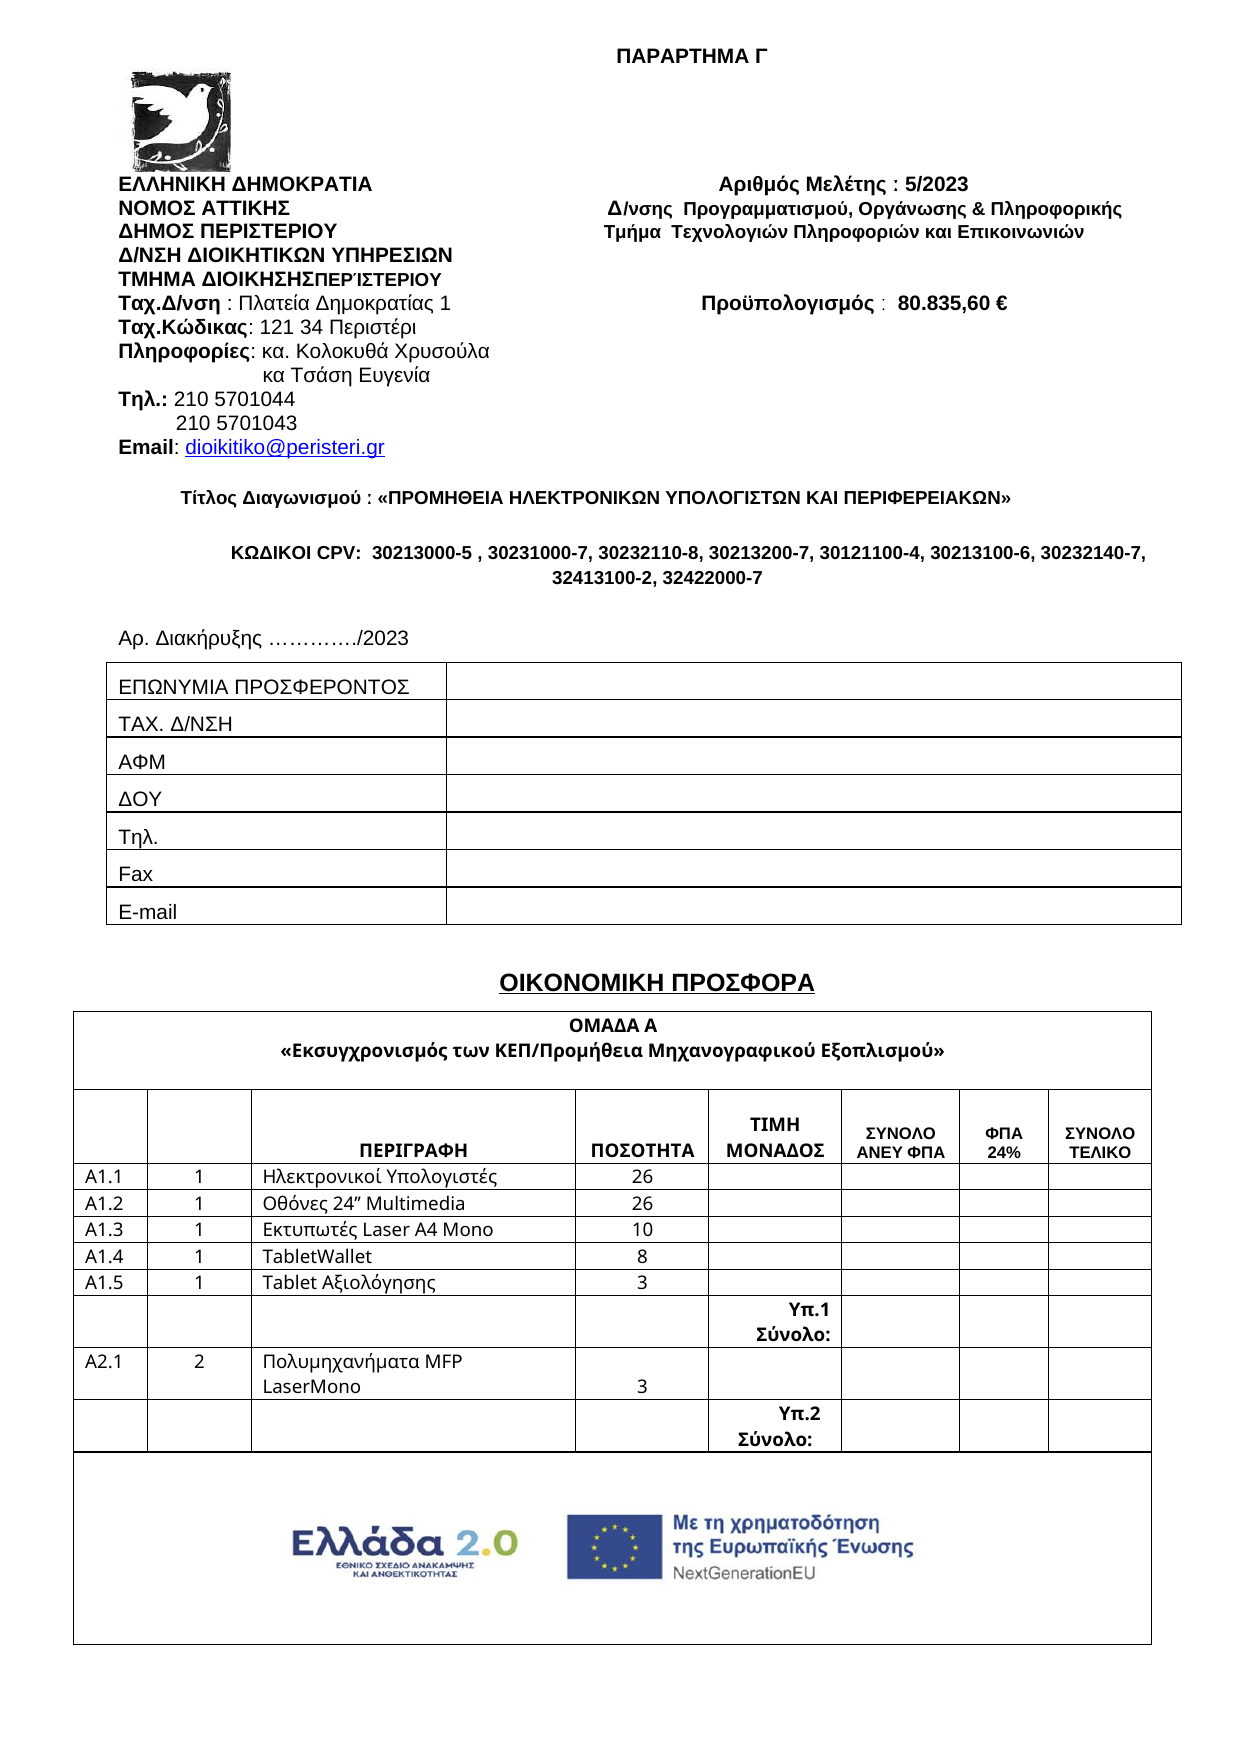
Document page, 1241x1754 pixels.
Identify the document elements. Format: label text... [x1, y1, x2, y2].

table_cell ΣΥΝΟΛΟ ΤΕΛΙΚΟ [1049, 1090, 1151, 1162]
table_cell Οθόνες 24’’ Multimedia [252, 1190, 575, 1216]
text 32413100-2, 32422000-7 [118, 567, 1196, 588]
text 210 5701043 [118, 411, 1196, 435]
table_cell Ηλεκτρονικοί Υπολογιστές [252, 1164, 575, 1189]
table_cell [1049, 1270, 1151, 1295]
text Τηλ.: 210 5701044 [118, 387, 1196, 411]
table_cell [709, 1217, 841, 1242]
text ΤΜΗΜΑ ΔΙΟΙΚΗΣΗΣΠΕΡΊΣΤΕΡΙΟΥ [118, 267, 1196, 291]
table_cell 10 [576, 1217, 708, 1242]
table_cell [842, 1164, 959, 1189]
table_cell 2 [148, 1348, 251, 1399]
table_cell 1 [148, 1190, 251, 1216]
text Αρ. Διακήρυξης …………./2023 [118, 626, 1196, 650]
table_cell A2.1 [74, 1348, 147, 1399]
text ΟΙΚΟΝΟΜΙΚΗ ΠΡΟΣΦΟΡΑ [118, 968, 1196, 997]
table_cell Fax [107, 850, 446, 886]
text Email: dioikitiko@peristeri.gr [118, 435, 1196, 459]
table_cell [960, 1164, 1048, 1189]
table_cell [709, 1348, 841, 1399]
table_cell ΑΦΜ [107, 738, 446, 774]
table_cell [576, 1296, 708, 1347]
table_cell [960, 1296, 1048, 1347]
text ΝΟΜΟΣ ΑΤΤΙΚΗΣ Δ/νσης Προγραμματισμού, Οργάνωσης & Πληροφορικής [118, 195, 1196, 219]
table_cell ΣΥΝΟΛΟ ΑΝΕΥ ΦΠΑ [842, 1090, 959, 1162]
table_cell [1049, 1400, 1151, 1451]
table_cell [252, 1296, 575, 1347]
table_cell [1049, 1348, 1151, 1399]
table_cell [447, 888, 1181, 924]
table_cell Υπ.1 Σύνολο: [709, 1296, 841, 1347]
table_cell ΠΟΣΟΤΗΤΑ [576, 1090, 708, 1162]
table_cell [960, 1400, 1048, 1451]
table_cell 3 [576, 1270, 708, 1295]
table_cell 8 [576, 1243, 708, 1269]
table_cell TabletWallet [252, 1243, 575, 1269]
table_cell Τηλ. [107, 813, 446, 849]
table_cell [960, 1243, 1048, 1269]
table_header ΕΠΩΝΥΜΙΑ ΠΡΟΣΦΕΡΟΝΤΟΣ [107, 663, 446, 699]
table_cell [842, 1348, 959, 1399]
table_cell [842, 1400, 959, 1451]
table_cell [148, 1400, 251, 1451]
table_cell A1.5 [74, 1270, 147, 1295]
table_cell [1049, 1243, 1151, 1269]
table_cell [842, 1296, 959, 1347]
text Τίτλος Διαγωνισμού ː «ΠΡΟΜΗΘΕΙΑ ΗΛΕΚΤΡΟΝΙΚΩΝ ΥΠΟΛΟΓΙΣΤΩΝ ΚΑΙ ΠΕΡΙΦΕΡΕΙΑΚΩΝ» [118, 486, 1044, 508]
table_cell 1 [148, 1164, 251, 1189]
text Πληροφορίες: κα. Κολοκυθά Χρυσούλα [118, 339, 1196, 363]
table_cell [252, 1400, 575, 1451]
table_cell A1.1 [74, 1164, 147, 1189]
table_cell 1 [148, 1270, 251, 1295]
table_cell [447, 700, 1181, 736]
table_cell [960, 1270, 1048, 1295]
table_cell 3 [576, 1348, 708, 1399]
picture [281, 1508, 918, 1590]
table_cell [447, 775, 1181, 811]
text ΚΩΔΙΚΟΙ CPV: 30213000-5 , 30231000-7, 30232110-8, 30213200-7, 30121100-4, 30213100-6, 30232140-7, [118, 542, 1196, 564]
table_cell [447, 813, 1181, 849]
table_cell [148, 1296, 251, 1347]
text ΠΑΡΑΡΤΗΜΑ Γ [118, 44, 1240, 68]
table_cell [960, 1190, 1048, 1216]
table_cell A1.4 [74, 1243, 147, 1269]
text κα Τσάση Ευγενία [118, 363, 1196, 387]
text Δ/ΝΣΗ ΔΙΟΙΚΗΤΙΚΩΝ ΥΠΗΡΕΣΙΩΝ [118, 243, 1196, 267]
table_cell [842, 1190, 959, 1216]
table_cell [74, 1400, 147, 1451]
text Ταχ.Δ/νση : Πλατεία Δημοκρατίας 1 Προϋπολογισμός ː 80.835,60 € [118, 291, 1196, 315]
table_cell [74, 1296, 147, 1347]
table_cell E-mail [107, 888, 446, 924]
table_cell [1049, 1164, 1151, 1189]
table_cell [709, 1270, 841, 1295]
table_cell [960, 1348, 1048, 1399]
table_cell [1049, 1296, 1151, 1347]
table_cell ΦΠΑ 24% [960, 1090, 1048, 1162]
table_cell [709, 1164, 841, 1189]
table_cell 1 [148, 1217, 251, 1242]
text ΕΛΛΗΝΙΚΗ ΔΗΜΟΚΡΑΤΙΑ Αριθμός Μελέτης ː 5/2023 [118, 171, 1196, 195]
table_cell [842, 1270, 959, 1295]
table_cell [842, 1217, 959, 1242]
table_header ΟΜΑΔΑ Α «Εκσυγχρονισμός των ΚΕΠ/Προμήθεια Μηχανογραφικού Εξοπλισμού» [74, 1012, 1151, 1089]
table_cell [74, 1090, 147, 1162]
table_cell 1 [148, 1243, 251, 1269]
table_cell Υπ.2 Σύνολο: [709, 1400, 841, 1451]
table_cell [447, 850, 1181, 886]
table_cell [709, 1243, 841, 1269]
table_cell ΔΟΥ [107, 775, 446, 811]
table_cell ΤΑΧ. Δ/ΝΣΗ [107, 700, 446, 736]
table_cell [1049, 1217, 1151, 1242]
text ΔΗΜΟΣ ΠΕΡΙΣΤΕΡΙΟΥ Τμήμα Τεχνολογιών Πληροφοριών και Επικοινωνιών [118, 219, 1196, 243]
picture [118, 68, 231, 172]
table_cell [74, 1453, 1151, 1644]
table_cell A1.3 [74, 1217, 147, 1242]
table_cell [576, 1400, 708, 1451]
table_cell 26 [576, 1164, 708, 1189]
table_cell [1049, 1190, 1151, 1216]
table_cell A1.2 [74, 1190, 147, 1216]
table_header [447, 663, 1181, 699]
table_cell [447, 738, 1181, 774]
table_cell [148, 1090, 251, 1162]
table_cell [842, 1243, 959, 1269]
table_cell [960, 1217, 1048, 1242]
table_cell Εκτυπωτές Laser A4 Mono [252, 1217, 575, 1242]
table_cell Πολυμηχανήματα MFP LaserMono [252, 1348, 575, 1399]
table_cell [709, 1190, 841, 1216]
table_cell TIMH MONAΔΟΣ [709, 1090, 841, 1162]
table_cell ΠΕΡΙΓΡΑΦΗ [252, 1090, 575, 1162]
text Ταχ.Κώδικας: 121 34 Περιστέρι [118, 315, 1196, 339]
table_cell Tablet Αξιολόγησης [252, 1270, 575, 1295]
table_cell 26 [576, 1190, 708, 1216]
